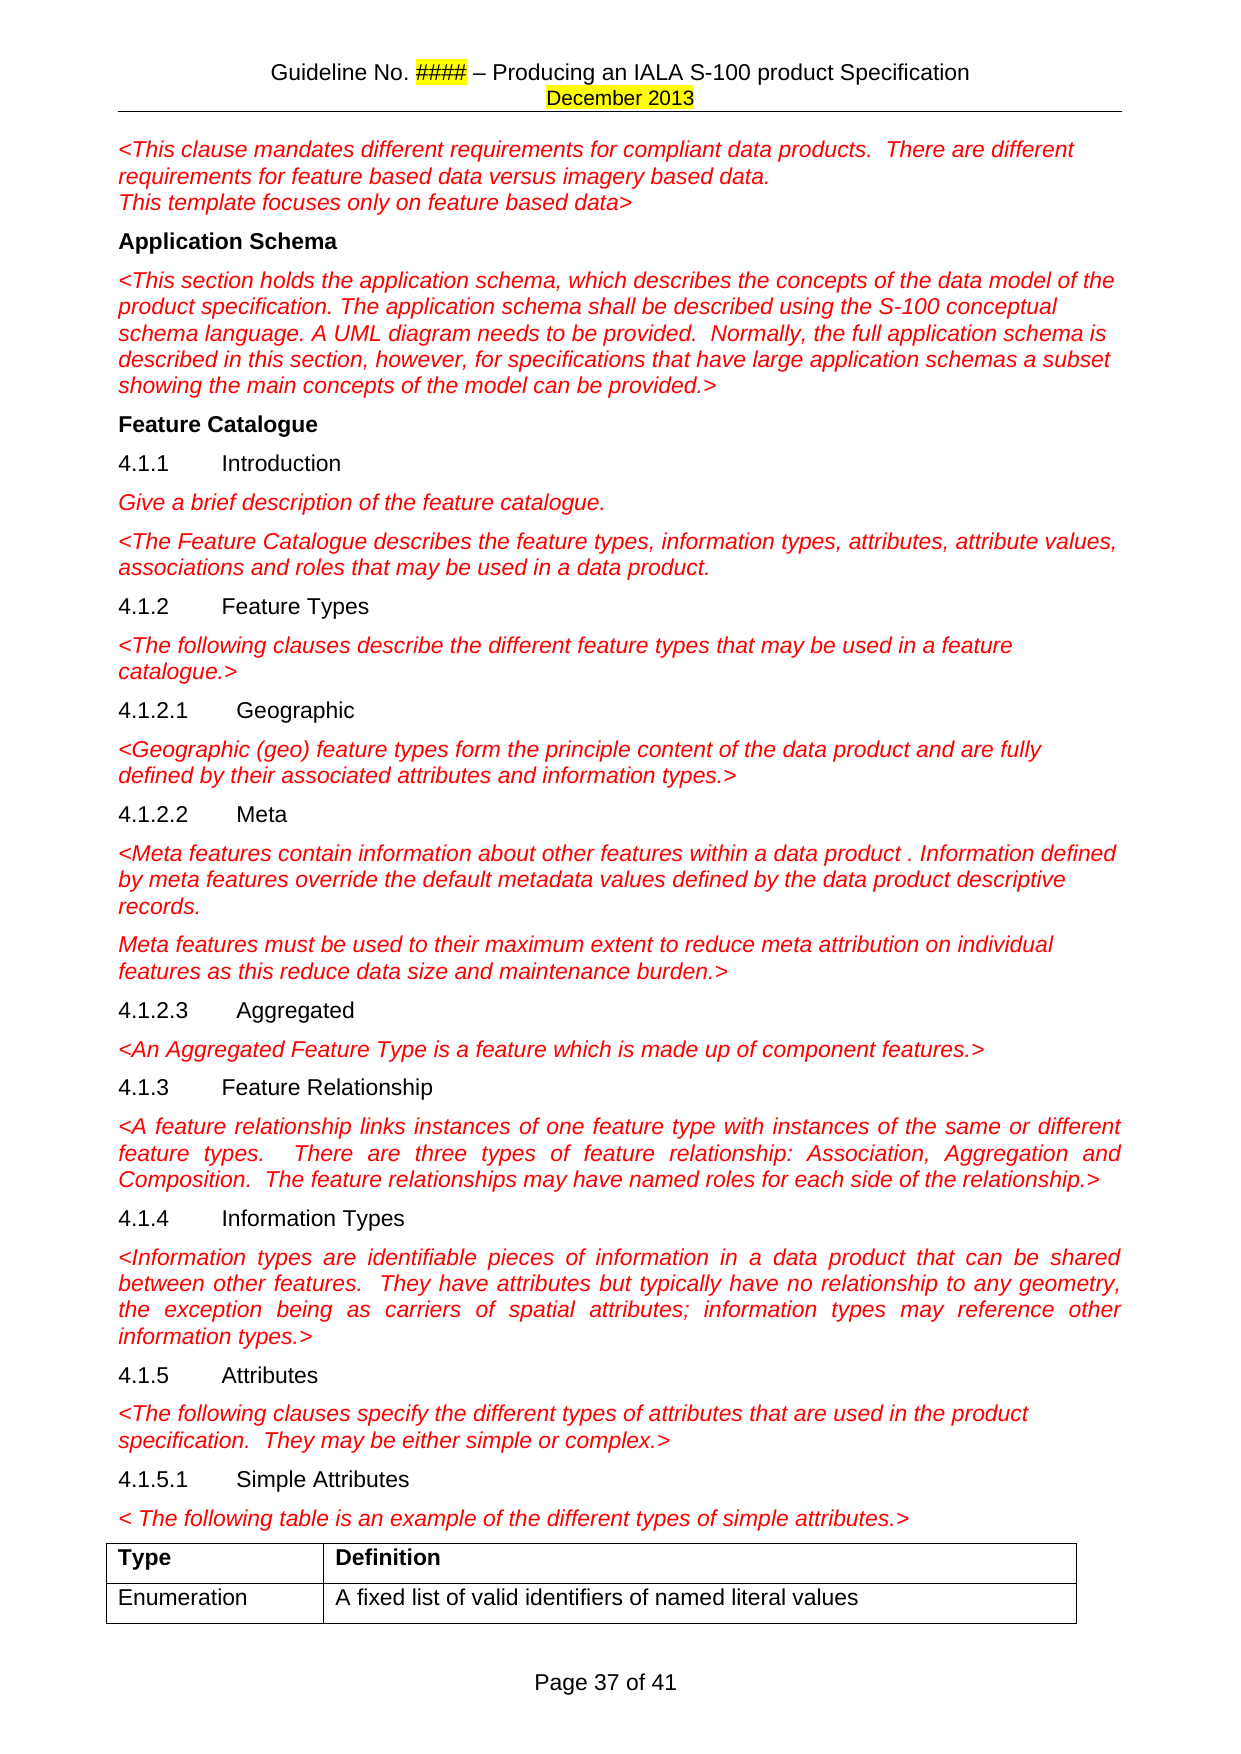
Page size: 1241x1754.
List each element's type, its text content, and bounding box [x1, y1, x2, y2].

text < The following table is an example of the different types of simple attributes.> [118, 1504, 1122, 1531]
text Give a brief description of the feature catalogue. [118, 489, 1122, 515]
subtitle Simple Attributes [118, 1466, 1122, 1492]
table_header Type [107, 1544, 323, 1583]
text <This clause mandates different requirements for compliant data products. There are different requirements for feature based data versus imagery based data. [118, 136, 1122, 189]
subtitle Meta [118, 801, 1122, 827]
text <The following clauses specify the different types of attributes that are used in the product specification. They may be either simple or complex.> [118, 1400, 1122, 1453]
text <The Feature Catalogue describes the feature types, information types, attributes, attribute values, associations and roles that may be used in a data product. [118, 528, 1122, 580]
table_cell Enumeration [107, 1584, 323, 1623]
subtitle Feature Types [118, 593, 1122, 619]
text <Information types are identifiable pieces of information in a data product that can be shared between other features. They have attributes but typically have no relationship to any geometry, the exception being as carriers of spatial attributes; information types may reference other information types.> [118, 1244, 1122, 1349]
text <The following clauses describe the different feature types that may be used in a feature catalogue.> [118, 632, 1122, 684]
table_header Definition [324, 1544, 1076, 1583]
text <Meta features contain information about other features within a data product . Information defined by meta features override the default metadata values defined by the data product descriptive records. [118, 840, 1122, 919]
subtitle Attributes [118, 1362, 1122, 1388]
text <An Aggregated Feature Type is a feature which is made up of component features.> [118, 1036, 1122, 1062]
subtitle Feature Relationship [118, 1074, 1122, 1101]
text <A feature relationship links instances of one feature type with instances of the same or different feature types. There are three types of feature relationship: Association, Aggregation and Composition. The feature relationships may have named roles for each side of the relationship.> [118, 1113, 1122, 1192]
subtitle Application Schema [118, 228, 1122, 254]
text <Geographic (geo) feature types form the principle content of the data product and are fully defined by their associated attributes and information types.> [118, 736, 1122, 788]
subtitle Feature Catalogue [118, 411, 1122, 437]
subtitle Information Types [118, 1205, 1122, 1231]
text <This section holds the application schema, which describes the concepts of the data model of the product specification. The application schema shall be described using the S-100 conceptual schema language. A UML diagram needs to be provided. Normally, the full application schema is described in this section, however, for specifications that have large application schemas a subset showing the main concepts of the model can be provided.> [118, 267, 1122, 399]
subtitle Geographic [118, 697, 1122, 723]
text Meta features must be used to their maximum extent to reduce meta attribution on individual features as this reduce data size and maintenance burden.> [118, 931, 1122, 984]
table_cell A fixed list of valid identifiers of named literal values [324, 1584, 1076, 1623]
text This template focuses only on feature based data> [118, 189, 1122, 216]
subtitle Aggregated [118, 997, 1122, 1023]
subtitle Introduction [118, 450, 1122, 476]
